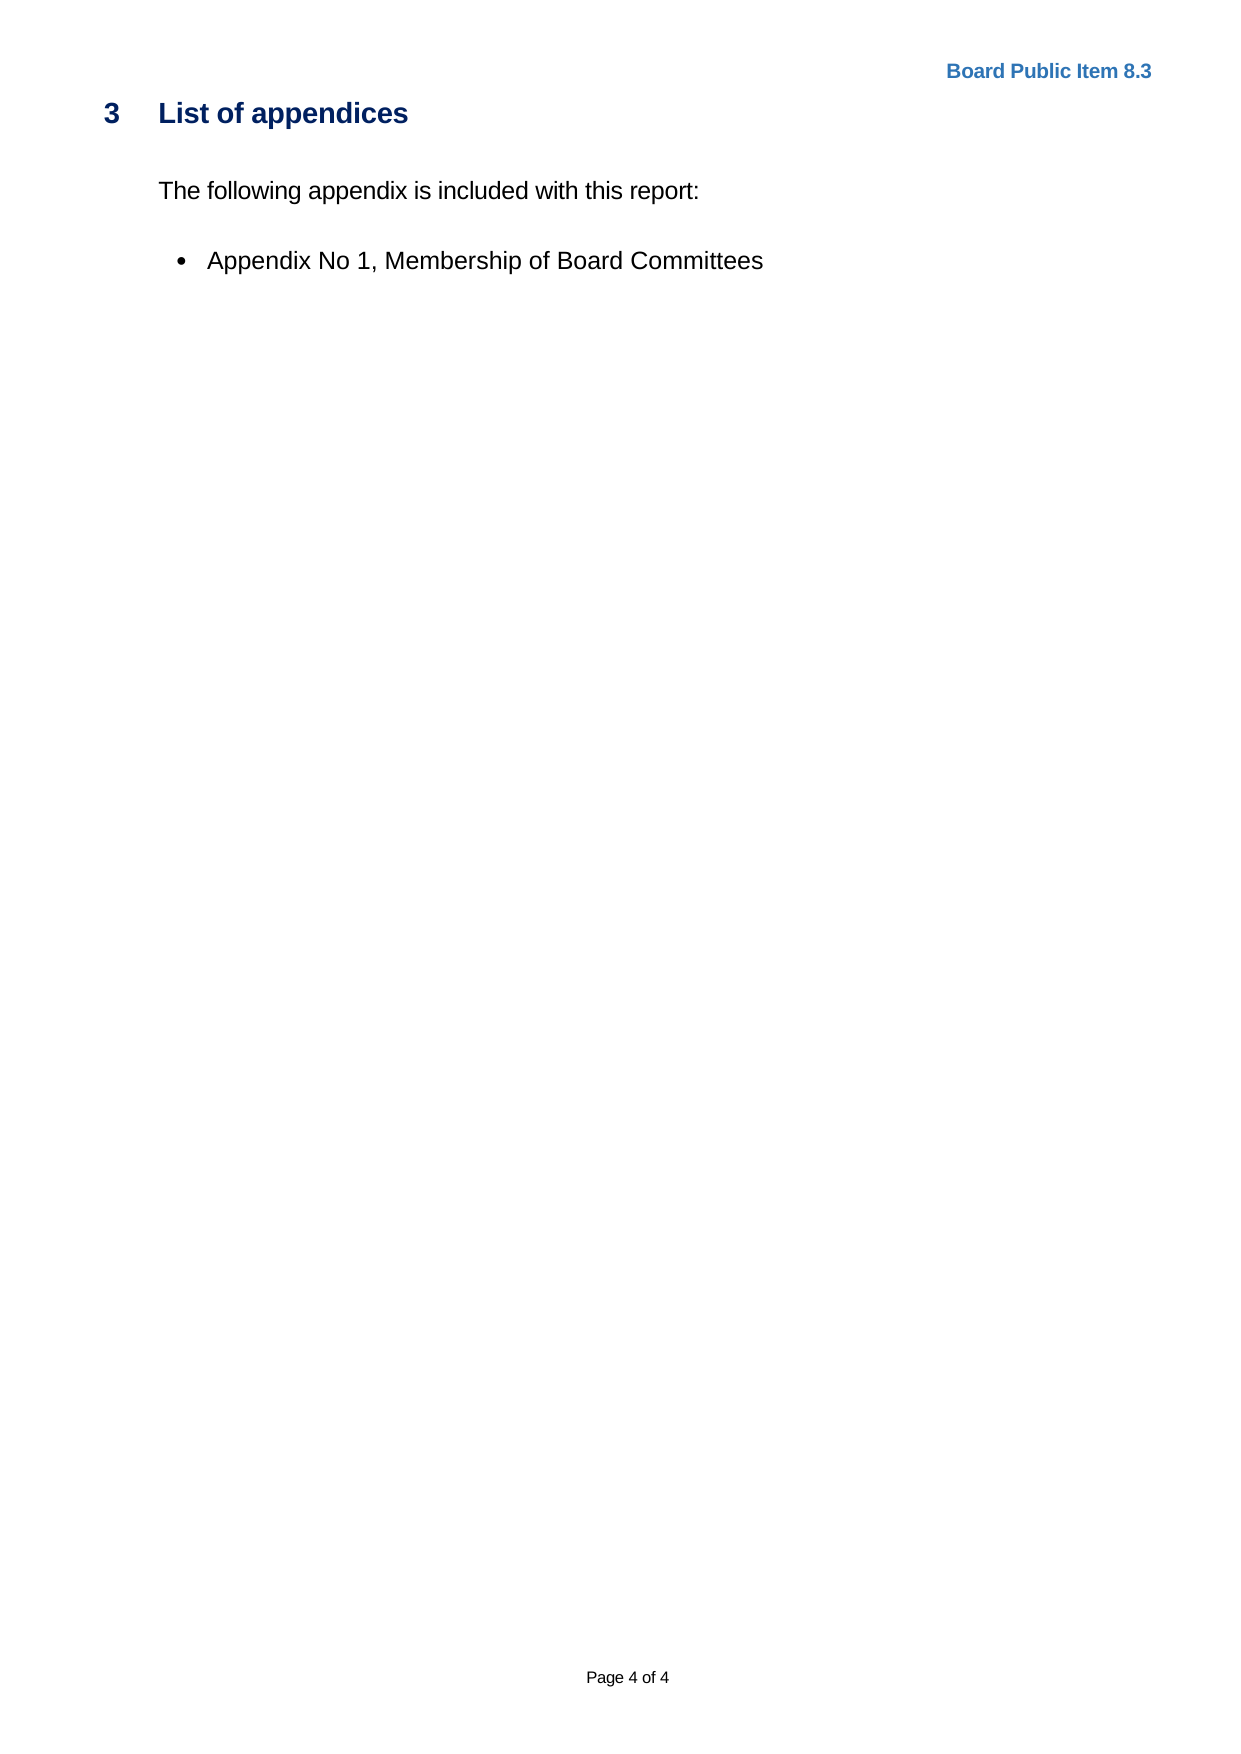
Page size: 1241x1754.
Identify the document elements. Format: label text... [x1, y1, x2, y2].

text The following appendix is included with this report: [103, 176, 1152, 204]
list Appendix No 1, Membership of Board Committees [177, 246, 1152, 274]
subtitle List of appendices [103, 96, 1152, 129]
